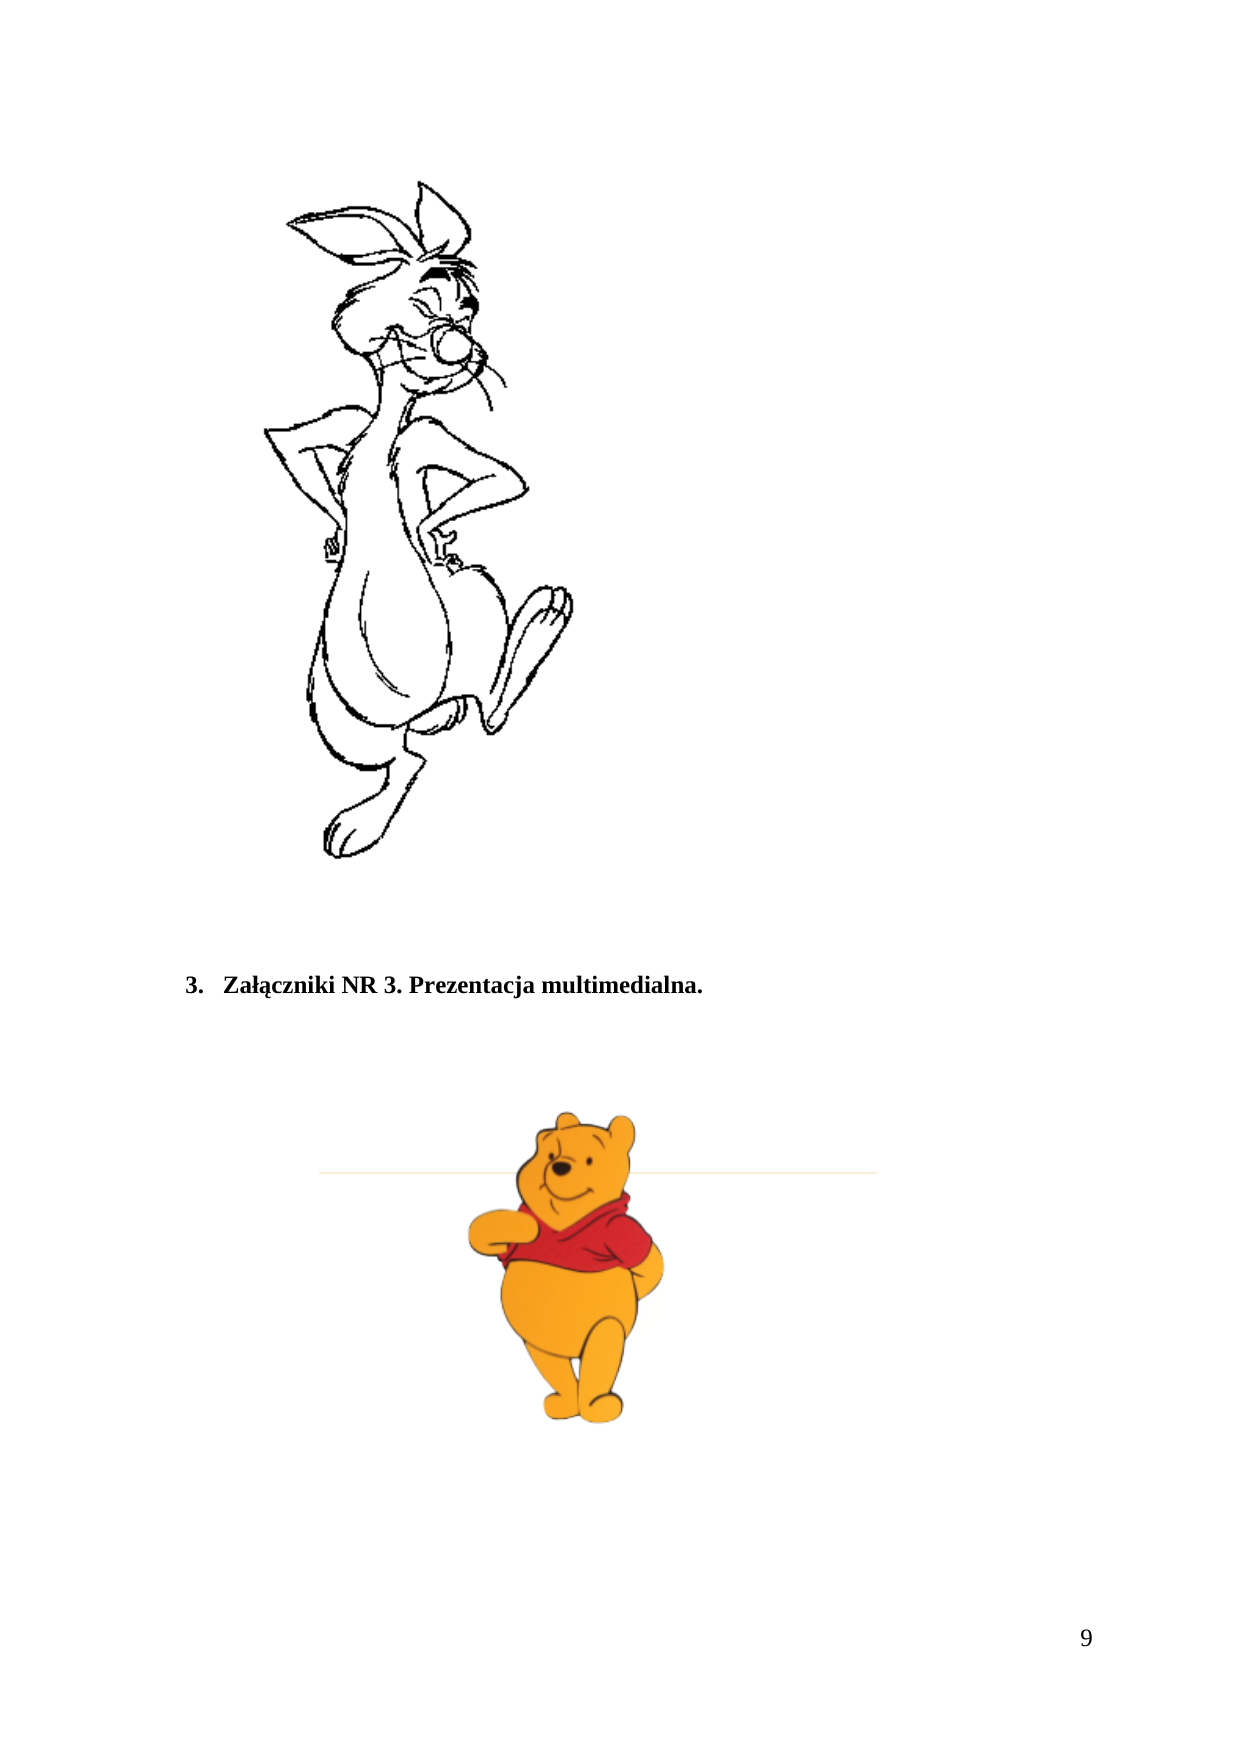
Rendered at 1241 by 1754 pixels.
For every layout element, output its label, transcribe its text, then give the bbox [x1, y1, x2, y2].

list Załączniki NR 3. Prezentacja multimedialna. [185, 970, 1093, 999]
picture [222, 147, 589, 870]
